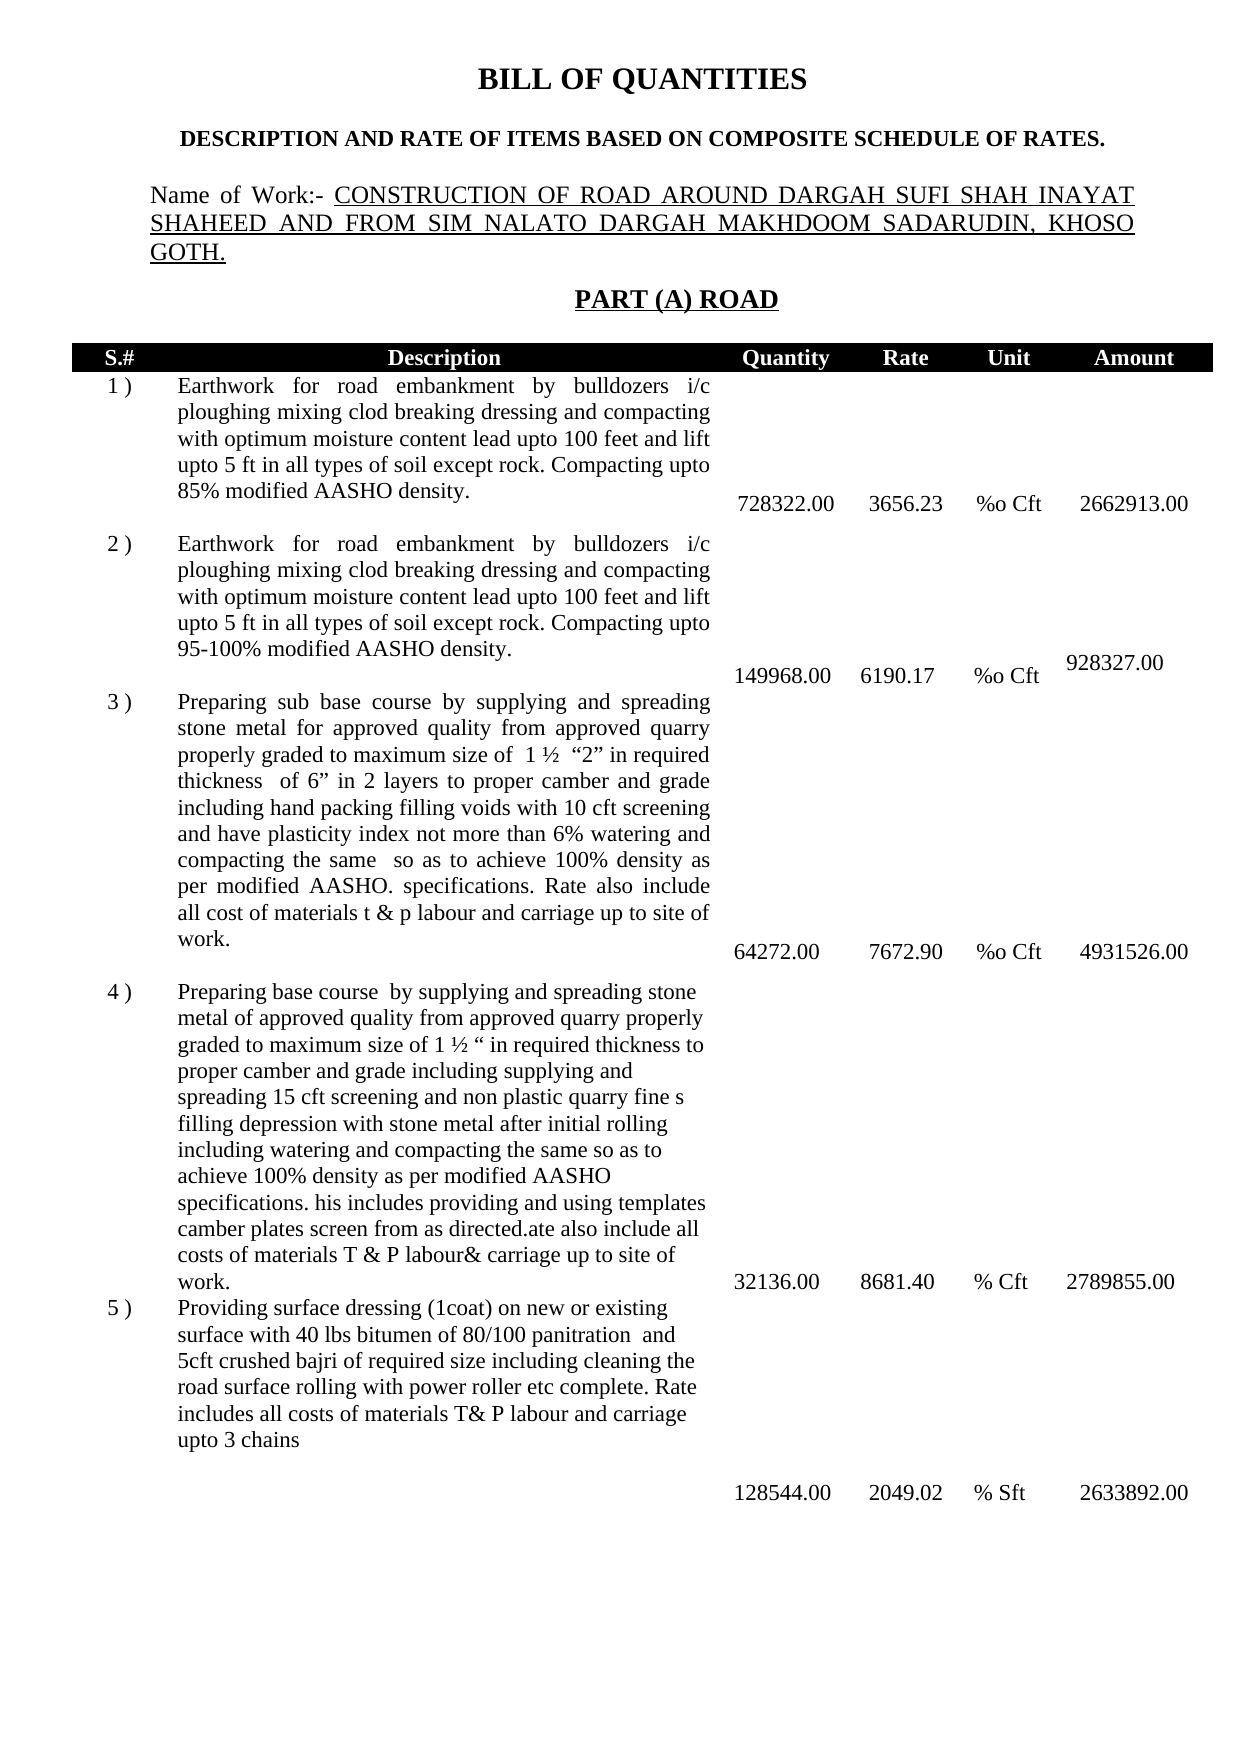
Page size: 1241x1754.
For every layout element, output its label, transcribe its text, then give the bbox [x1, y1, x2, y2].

table_cell 3656.23 [849, 372, 962, 530]
table_header Rate [849, 344, 962, 371]
text Name of Work:- CONSTRUCTION OF ROAD AROUND DARGAH SUFI SHAH INAYAT SHAHEED AND FROM SIM NALATO DARGAH MAKHDOOM SADARUDIN, KHOSO GOTH. [150, 235, 1135, 266]
table_cell Earthwork for road embankment by bulldozers i/c ploughing mixing clod breaking dressing and compacting with optimum moisture content lead upto 100 feet and lift upto 5 ft in all types of soil except rock. Compacting upto 95-100% modified AASHO density. [166, 530, 722, 688]
table_header Amount [1056, 344, 1212, 371]
table_cell 149968.00 [723, 530, 849, 688]
table_cell 1 ) [73, 372, 166, 530]
table_cell %o Cft [963, 530, 1055, 688]
table_cell 928327.00 [1055, 530, 1213, 688]
table_cell %o Cft [963, 372, 1055, 530]
table_cell 8681.40 [849, 978, 962, 1294]
text DESCRIPTION AND RATE OF ITEMS BASED ON COMPOSITE SCHEDULE OF RATES. [150, 125, 1135, 151]
table_cell Preparing base course by supplying and spreading stone metal of approved quality from approved quarry properly graded to maximum size of 1 ½ “ in required thickness to proper camber and grade including supplying and spreading 15 cft screening and non plastic quarry fine s filling depression with stone metal after initial rolling including watering and compacting the same so as to achieve 100% density as per modified AASHO specifications. his includes providing and using templates camber plates screen from as directed.ate also include all costs of materials T & P labour& carriage up to site of work. [166, 978, 722, 1294]
table_cell 2049.02 [849, 1294, 962, 1505]
table_cell Preparing sub base course by supplying and spreading stone metal for approved quality from approved quarry properly graded to maximum size of 1 ½ “2” in required thickness of 6” in 2 layers to proper camber and grade including hand packing filling voids with 10 cft screening and have plasticity index not more than 6% watering and compacting the same so as to achieve 100% density as per modified AASHO. specifications. Rate also include all cost of materials t & p labour and carriage up to site of work. [166, 688, 722, 978]
table_cell 128544.00 [723, 1294, 849, 1505]
table_cell 2662913.00 [1055, 372, 1213, 530]
table_header Description [167, 344, 722, 371]
table_cell 64272.00 [723, 688, 849, 978]
table_cell 4 ) [73, 978, 166, 1294]
table_cell 5 ) [73, 1294, 166, 1505]
table_cell 4931526.00 [1055, 688, 1213, 978]
table_header Quantity [723, 344, 848, 371]
table_cell %o Cft [963, 688, 1055, 978]
table_cell 6190.17 [849, 530, 962, 688]
text PART (A) ROAD [150, 283, 1203, 314]
table_cell 2633892.00 [1055, 1294, 1213, 1505]
table_header Unit [963, 344, 1054, 371]
table_cell 7672.90 [849, 688, 962, 978]
table_cell 2 ) [73, 530, 166, 688]
table_cell Earthwork for road embankment by bulldozers i/c ploughing mixing clod breaking dressing and compacting with optimum moisture content lead upto 100 feet and lift upto 5 ft in all types of soil except rock. Compacting upto 85% modified AASHO density. [166, 372, 722, 530]
table_cell 32136.00 [723, 978, 849, 1294]
table_cell 728322.00 [723, 372, 849, 530]
text BILL OF QUANTITIES [150, 60, 1135, 96]
table_cell % Cft [963, 978, 1055, 1294]
table_cell % Sft [963, 1294, 1055, 1505]
table_cell Providing surface dressing (1coat) on new or existing surface with 40 lbs bitumen of 80/100 panitration and 5cft crushed bajri of required size including cleaning the road surface rolling with power roller etc complete. Rate includes all costs of materials T& P labour and carriage upto 3 chains [166, 1294, 722, 1505]
table_cell 2789855.00 [1055, 978, 1213, 1294]
text Name of Work:- CONSTRUCTION OF ROAD AROUND DARGAH SUFI SHAH INAYAT SHAHEED AND FROM SIM NALATO DARGAH MAKHDOOM SADARUDIN, KHOSO GOTH. [150, 180, 1135, 233]
table_header S.# [73, 344, 166, 371]
table_cell 3 ) [73, 688, 166, 978]
